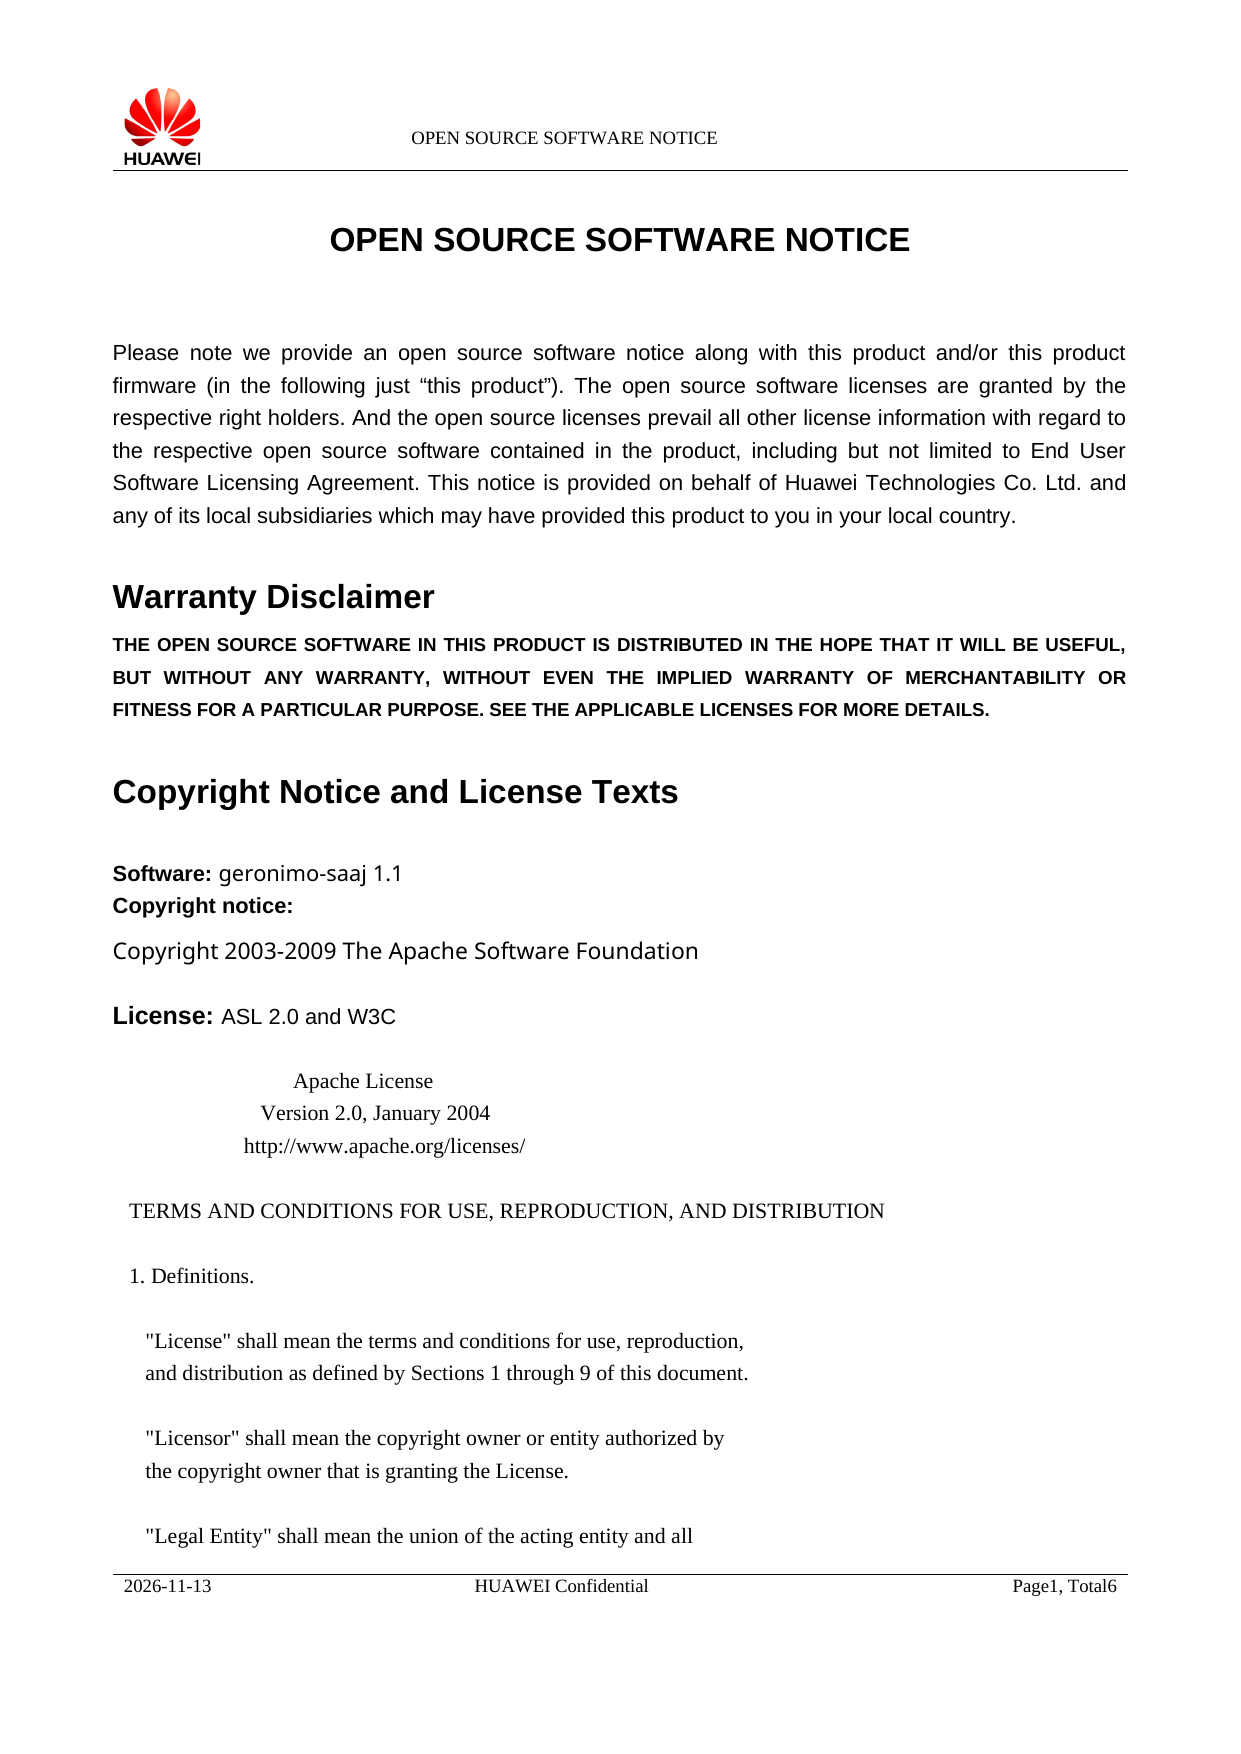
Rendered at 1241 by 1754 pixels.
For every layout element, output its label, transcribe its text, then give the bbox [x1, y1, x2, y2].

text The open source software in this product is distributed in the hope that it will be useful, but WITHOUT ANY WARRANTY, without even the implied warranty of MERCHANTABILITY or FITNESS FOR A PARTICULAR PURPOSE. See the applicable licenses for more details. [112, 629, 1128, 726]
text Copyright Notice and License Texts [112, 759, 1128, 824]
text License: ASL 2.0 and W3C [112, 999, 1128, 1031]
text Warranty Disclaimer [112, 564, 1128, 629]
text Copyright 2003-2009 The Apache Software Foundation [112, 934, 1128, 999]
text Please note we provide an open source software notice along with this product and/or this product firmware (in the following just “this product”). The open source software licenses are granted by the respective right holders. And the open source licenses prevail all other license information with regard to the respective open source software contained in the product, including but not limited to End User Software Licensing Agreement. This notice is provided on behalf of Huawei Technologies Co. Ltd. and any of its local subsidiaries which may have provided this product to you in your local country. [112, 336, 1128, 531]
text OPEN SOURCE SOFTWARE NOTICE [112, 206, 1128, 271]
picture [124, 88, 201, 165]
title Software: geronimo-saaj 1.1 [112, 856, 1128, 889]
text Copyright notice: [112, 889, 1128, 921]
